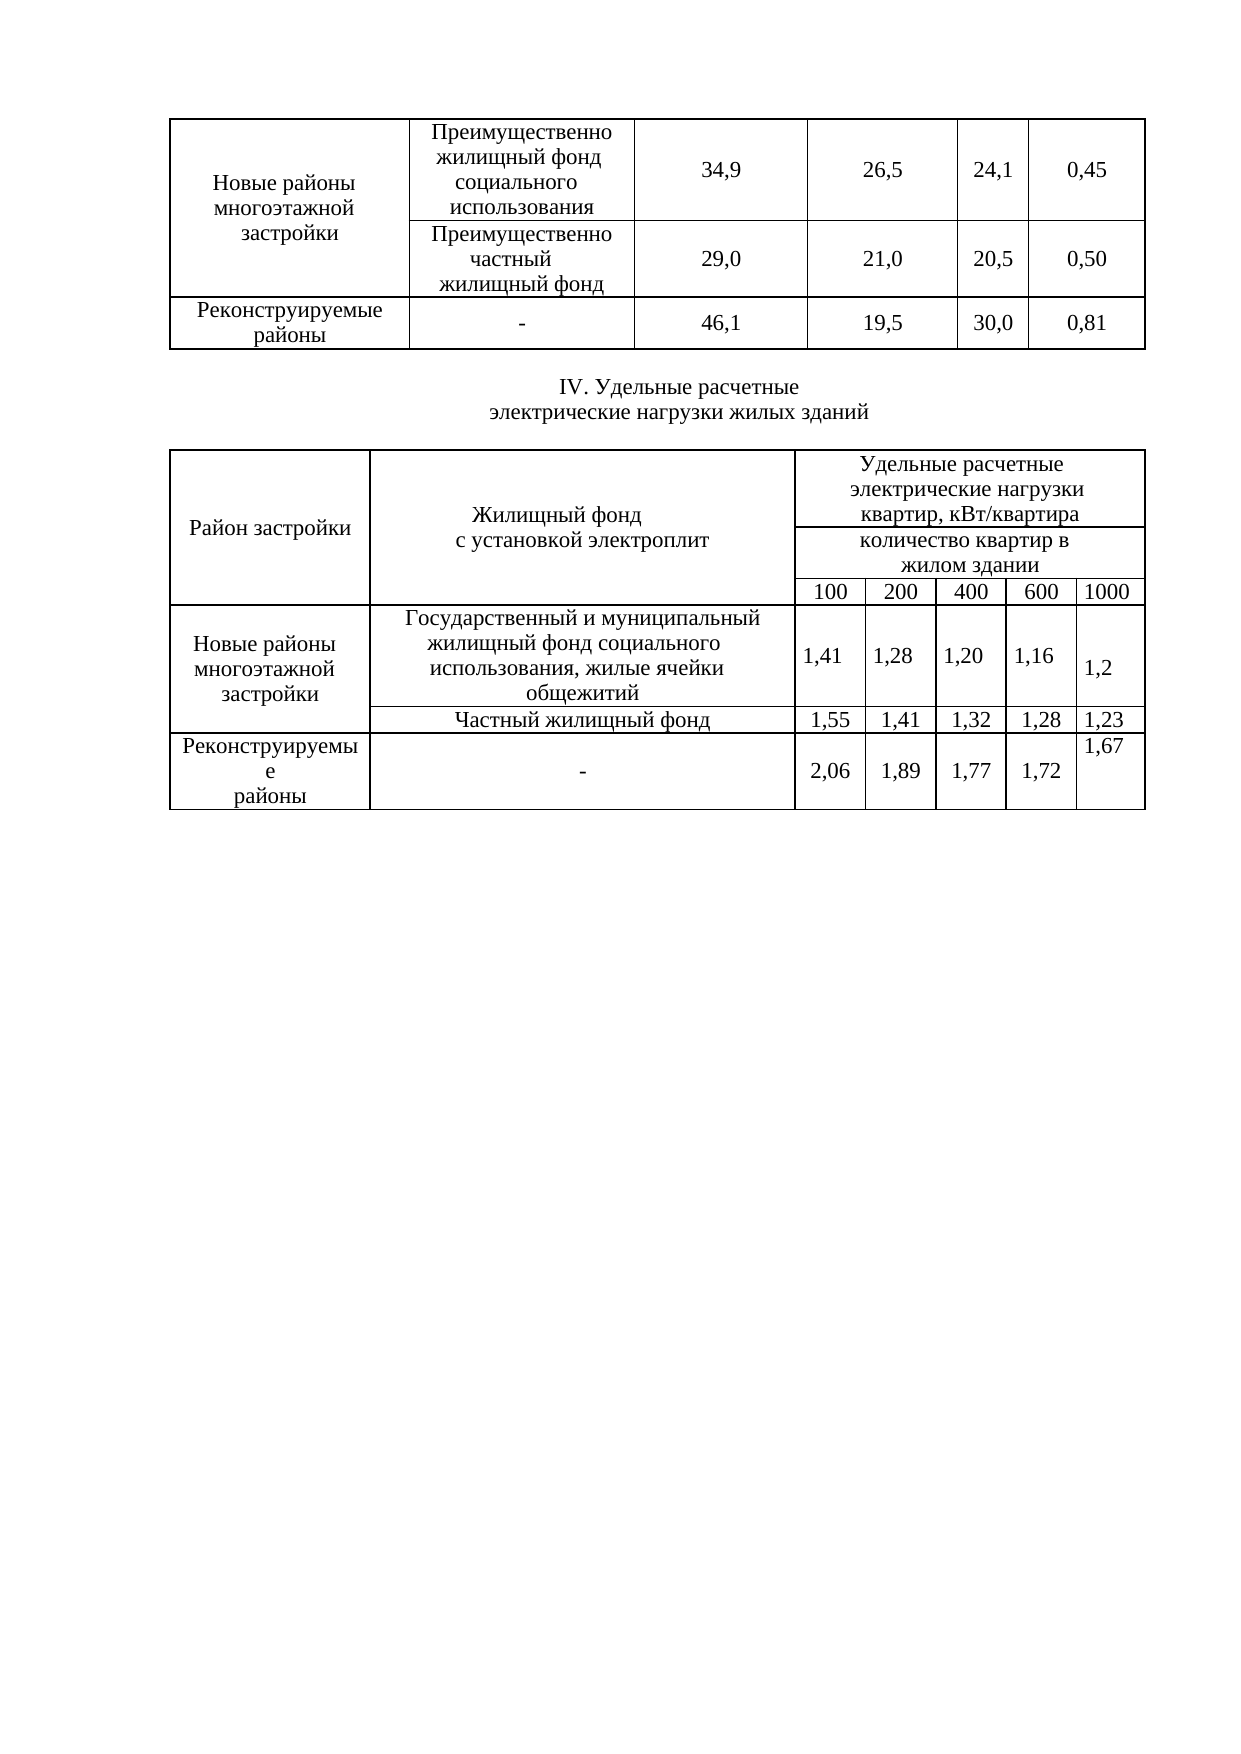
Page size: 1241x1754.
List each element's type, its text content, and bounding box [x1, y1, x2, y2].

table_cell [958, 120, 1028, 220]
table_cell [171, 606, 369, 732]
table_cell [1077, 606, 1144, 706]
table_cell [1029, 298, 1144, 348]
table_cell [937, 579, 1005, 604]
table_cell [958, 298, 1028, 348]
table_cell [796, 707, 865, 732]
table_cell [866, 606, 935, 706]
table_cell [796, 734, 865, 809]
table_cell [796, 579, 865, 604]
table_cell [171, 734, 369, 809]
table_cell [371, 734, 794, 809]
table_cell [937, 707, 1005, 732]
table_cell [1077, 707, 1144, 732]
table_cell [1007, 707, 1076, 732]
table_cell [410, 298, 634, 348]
text IV. Удельные расчетные [177, 374, 1181, 399]
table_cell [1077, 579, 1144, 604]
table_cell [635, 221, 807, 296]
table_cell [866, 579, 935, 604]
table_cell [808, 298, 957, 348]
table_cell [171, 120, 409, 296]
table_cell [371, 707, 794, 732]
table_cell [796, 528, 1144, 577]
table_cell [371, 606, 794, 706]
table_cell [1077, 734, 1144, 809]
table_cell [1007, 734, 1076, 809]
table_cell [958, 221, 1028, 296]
text электрические нагрузки жилых зданий [177, 399, 1181, 424]
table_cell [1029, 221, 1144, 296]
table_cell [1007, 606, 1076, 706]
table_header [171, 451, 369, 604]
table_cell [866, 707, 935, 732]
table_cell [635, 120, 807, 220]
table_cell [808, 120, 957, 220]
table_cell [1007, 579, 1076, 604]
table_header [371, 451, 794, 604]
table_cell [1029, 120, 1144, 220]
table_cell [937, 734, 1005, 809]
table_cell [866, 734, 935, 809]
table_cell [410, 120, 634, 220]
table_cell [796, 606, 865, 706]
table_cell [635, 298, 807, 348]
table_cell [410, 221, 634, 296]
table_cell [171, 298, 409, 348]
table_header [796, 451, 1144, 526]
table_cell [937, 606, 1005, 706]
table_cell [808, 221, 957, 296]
